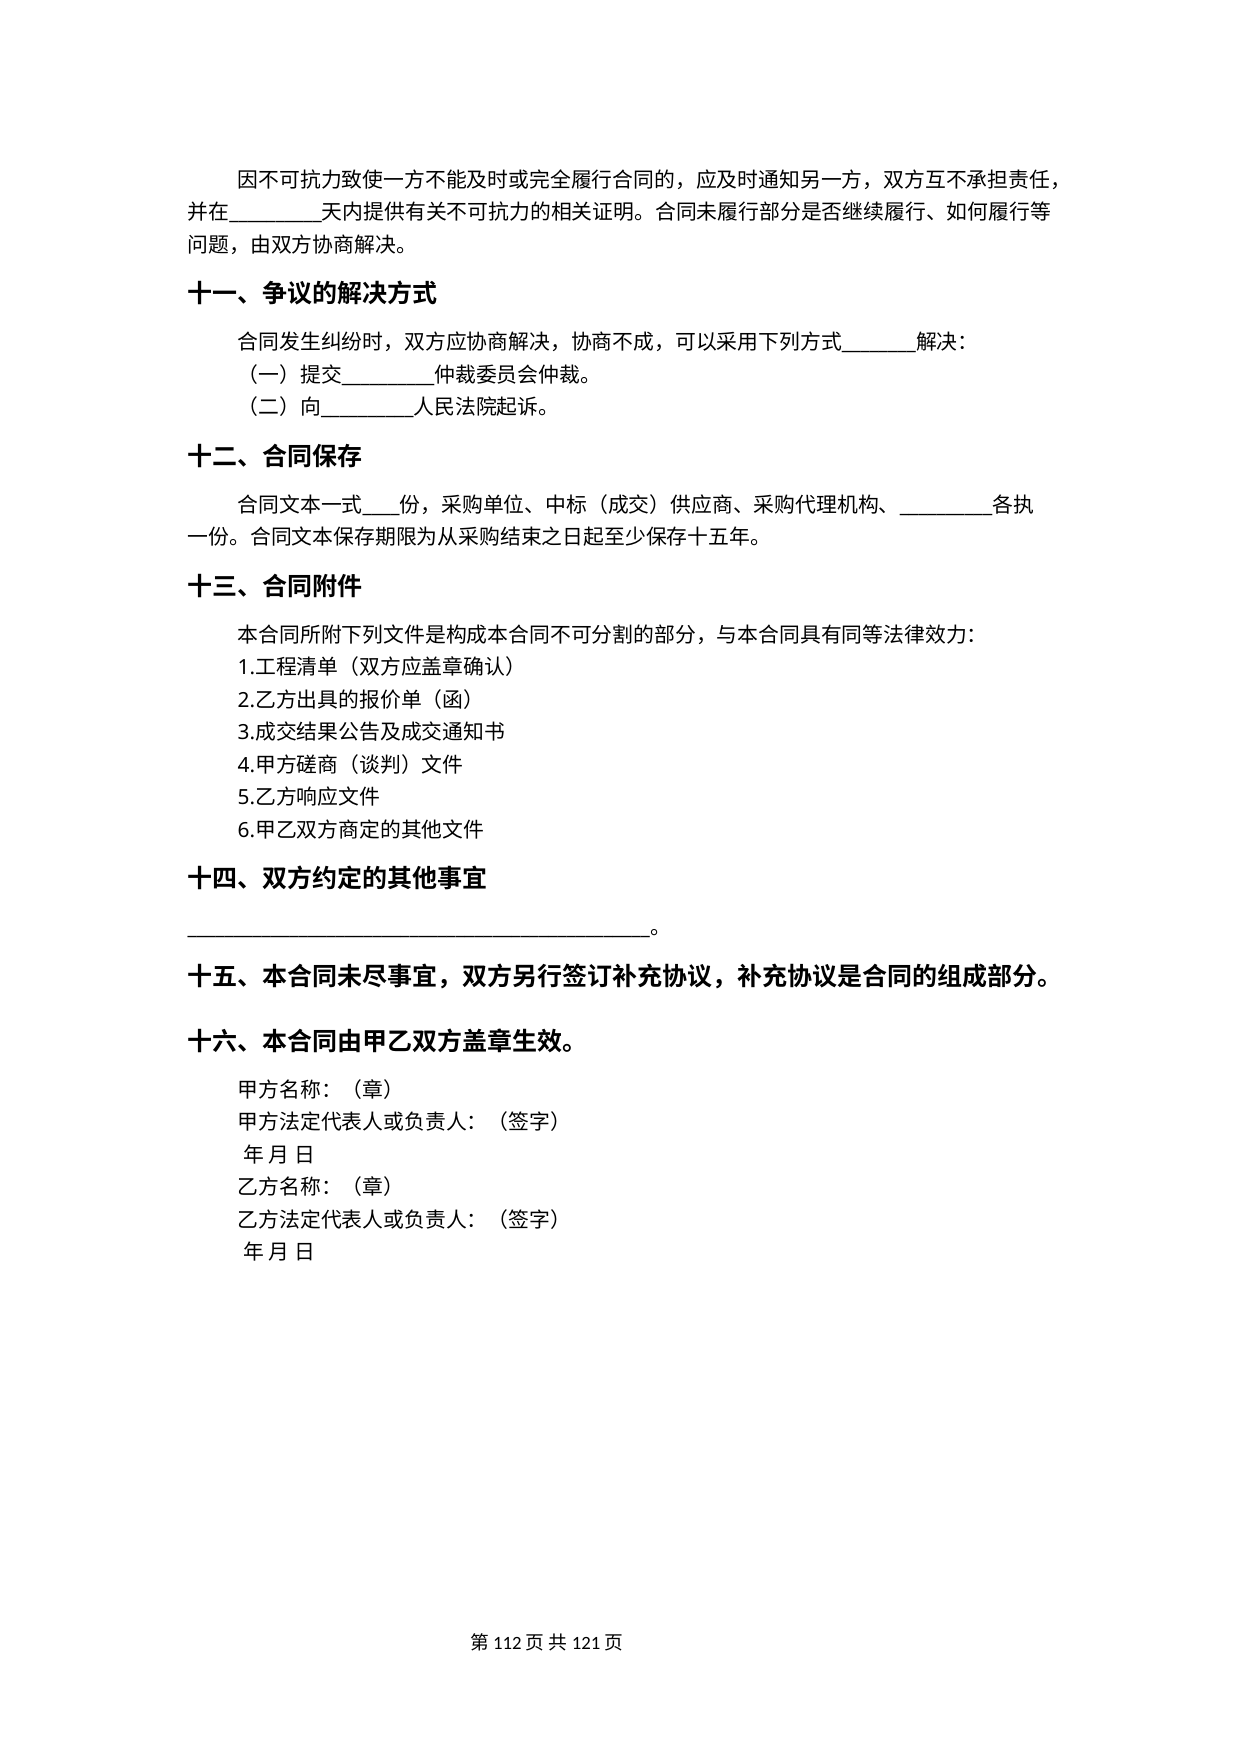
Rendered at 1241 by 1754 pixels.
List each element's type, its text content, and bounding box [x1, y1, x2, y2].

text 本合同所附下列文件是构成本合同不可分割的部分，与本合同具有同等法律效力： [187, 617, 1053, 649]
text __________________________________________________。 [187, 909, 1053, 942]
text 2.乙方出具的报价单（函） [187, 682, 1053, 714]
text 5.乙方响应文件 [187, 779, 1053, 812]
text 3.成交结果公告及成交通知书 [187, 714, 1053, 747]
text 甲方法定代表人或负责人：（签字） [187, 1104, 1053, 1137]
text 甲方名称：（章） [187, 1072, 1053, 1104]
text 十六、本合同由甲乙双方盖章生效。 [187, 1007, 1053, 1072]
text 十五、本合同未尽事宜，双方另行签订补充协议，补充协议是合同的组成部分。 [187, 942, 1053, 1007]
text 乙方法定代表人或负责人：（签字） [187, 1202, 1053, 1234]
text 十三、合同附件 [187, 552, 1053, 617]
text 6.甲乙双方商定的其他文件 [187, 812, 1053, 844]
text 因不可抗力致使一方不能及时或完全履行合同的，应及时通知另一方，双方互不承担责任，并在__________天内提供有关不可抗力的相关证明。合同未履行部分是否继续履行、如何履行等问题，由双方协商解决。 [187, 162, 1053, 259]
text 年 月 日 [187, 1234, 1053, 1267]
text 4.甲方磋商（谈判）文件 [187, 747, 1053, 779]
text 1.工程清单（双方应盖章确认） [187, 649, 1053, 682]
text 乙方名称：（章） [187, 1169, 1053, 1202]
text 年 月 日 [187, 1137, 1053, 1169]
text （一）提交__________仲裁委员会仲裁。 [187, 357, 1053, 389]
text 合同文本一式____份，采购单位、中标（成交）供应商、采购代理机构、__________各执一份。合同文本保存期限为从采购结束之日起至少保存十五年。 [187, 487, 1053, 552]
text 十一、争议的解决方式 [187, 259, 1053, 324]
text 十四、双方约定的其他事宜 [187, 844, 1053, 909]
text （二）向__________人民法院起诉。 [187, 389, 1053, 422]
text 十二、合同保存 [187, 422, 1053, 487]
text 合同发生纠纷时，双方应协商解决，协商不成，可以采用下列方式________解决： [187, 324, 1053, 357]
